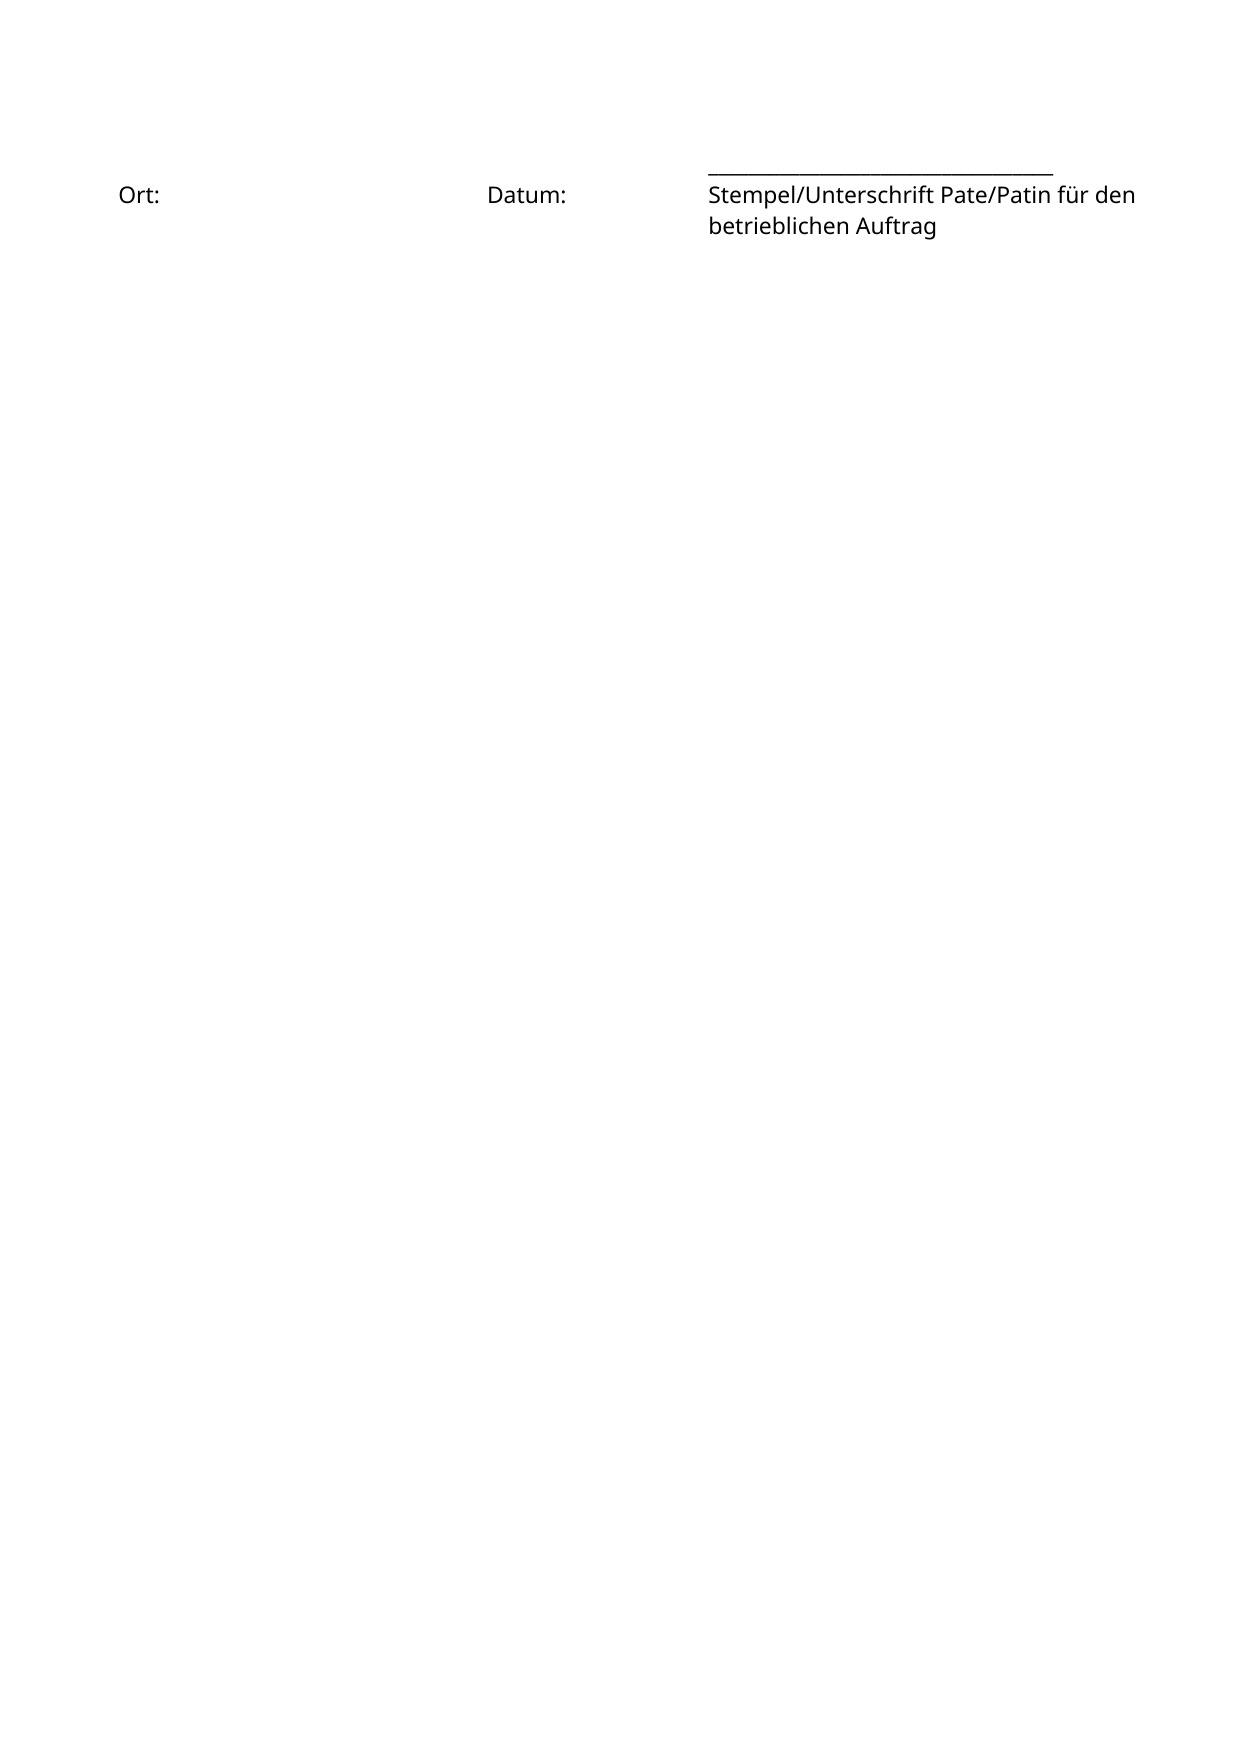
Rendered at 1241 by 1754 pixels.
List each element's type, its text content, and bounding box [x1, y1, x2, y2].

text __________________________________ [118, 148, 1152, 179]
text Ort: Datum: Stempel/Unterschrift Pate/Patin für den [118, 179, 1152, 210]
text betrieblichen Auftrag [634, 210, 1152, 241]
